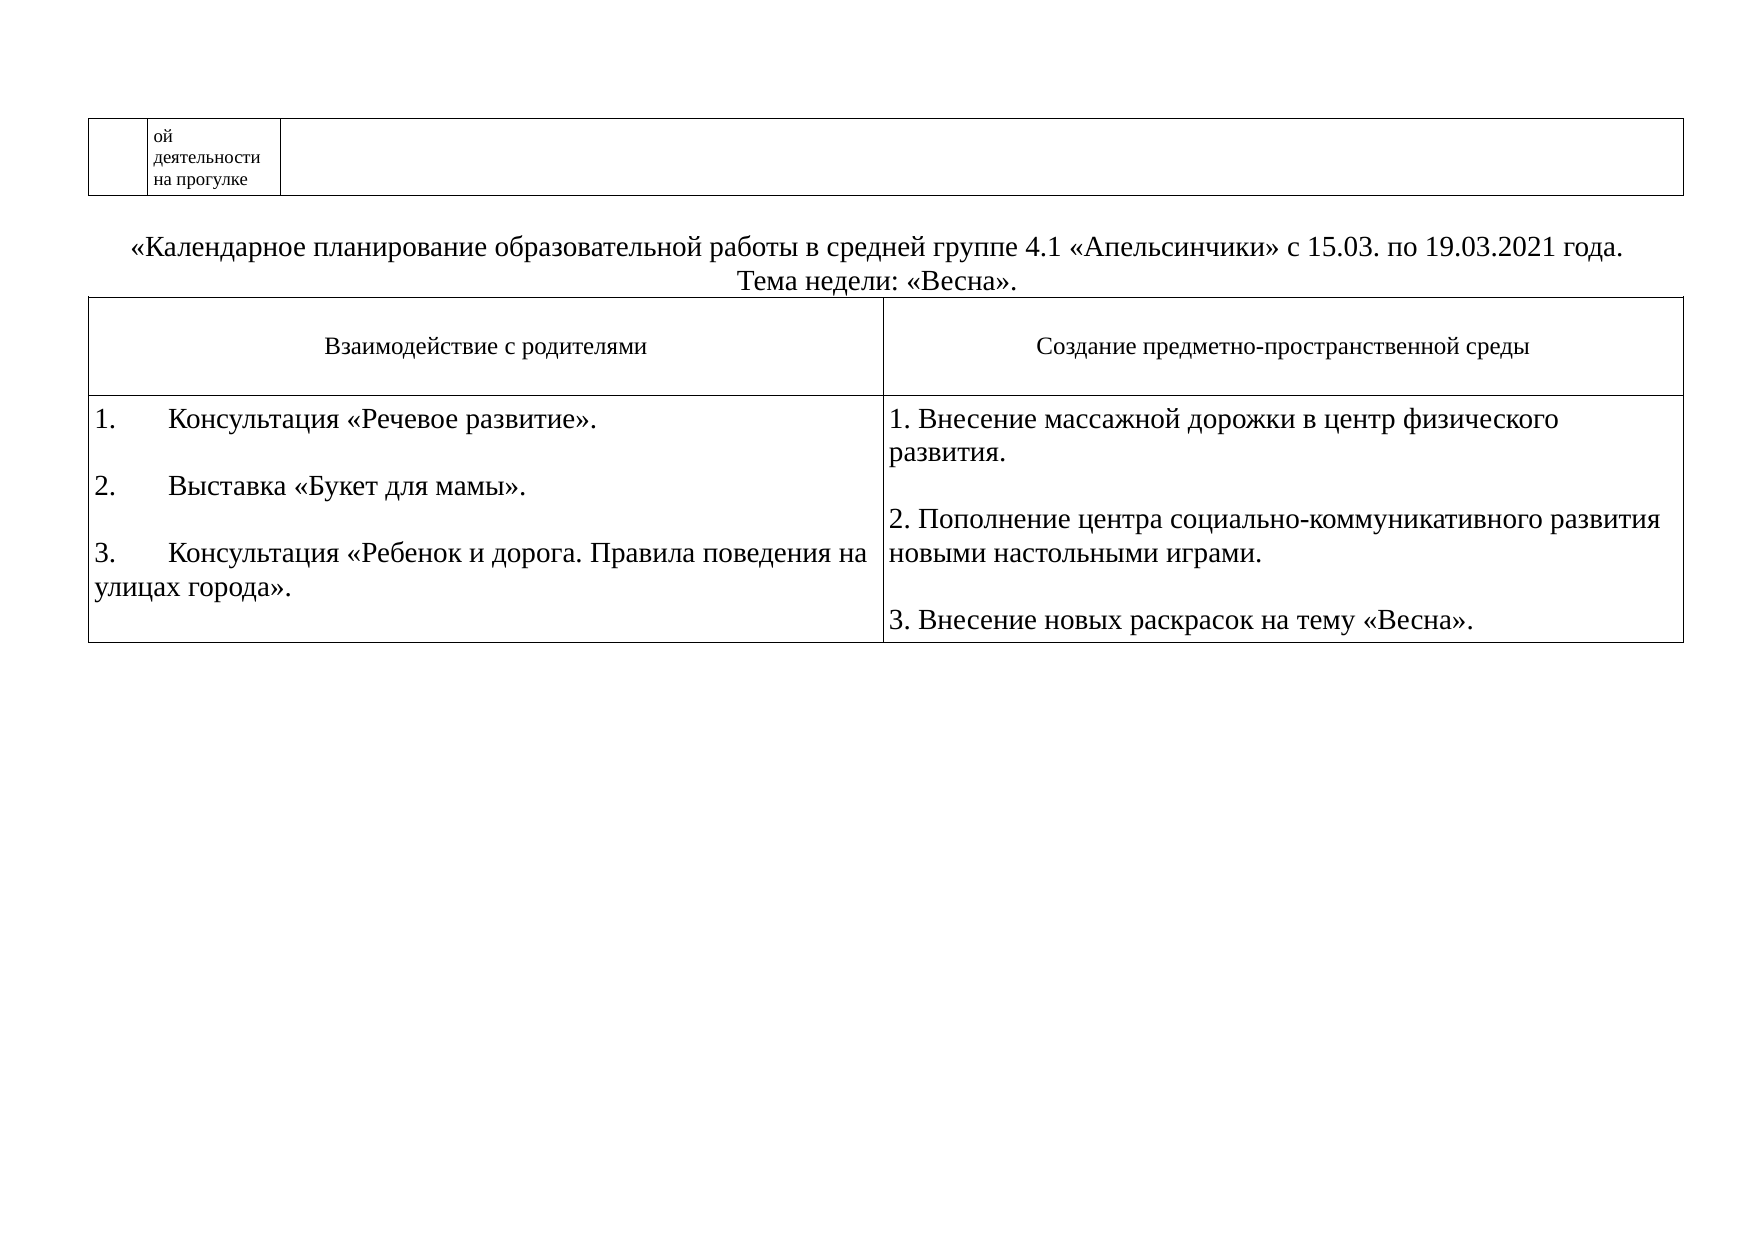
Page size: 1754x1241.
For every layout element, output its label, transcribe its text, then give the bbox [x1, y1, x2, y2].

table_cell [148, 119, 280, 195]
table_cell 1. Внесение массажной дорожки в центр физического развития. 2. Пополнение центра социально-коммуникативного развития новыми настольными играми. 3. Внесение новых раскрасок на тему «Весна». [884, 396, 1683, 641]
text «Календарное планирование образовательной работы в средней группе 4.1 «Апельсинчики» с 15.03. по 19.03.2021 года. [118, 229, 1636, 263]
table_header Создание предметно-пространственной среды [884, 298, 1683, 395]
table_cell 1. Консультация «Речевое развитие». 2. Выставка «Букет для мамы». 3. Консультация «Ребенок и дорога. Правила поведения на улицах города». [89, 396, 883, 641]
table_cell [281, 119, 1683, 195]
text Тема недели: «Весна». [118, 263, 1636, 296]
table_header Взаимодействие с родителями [89, 298, 883, 395]
